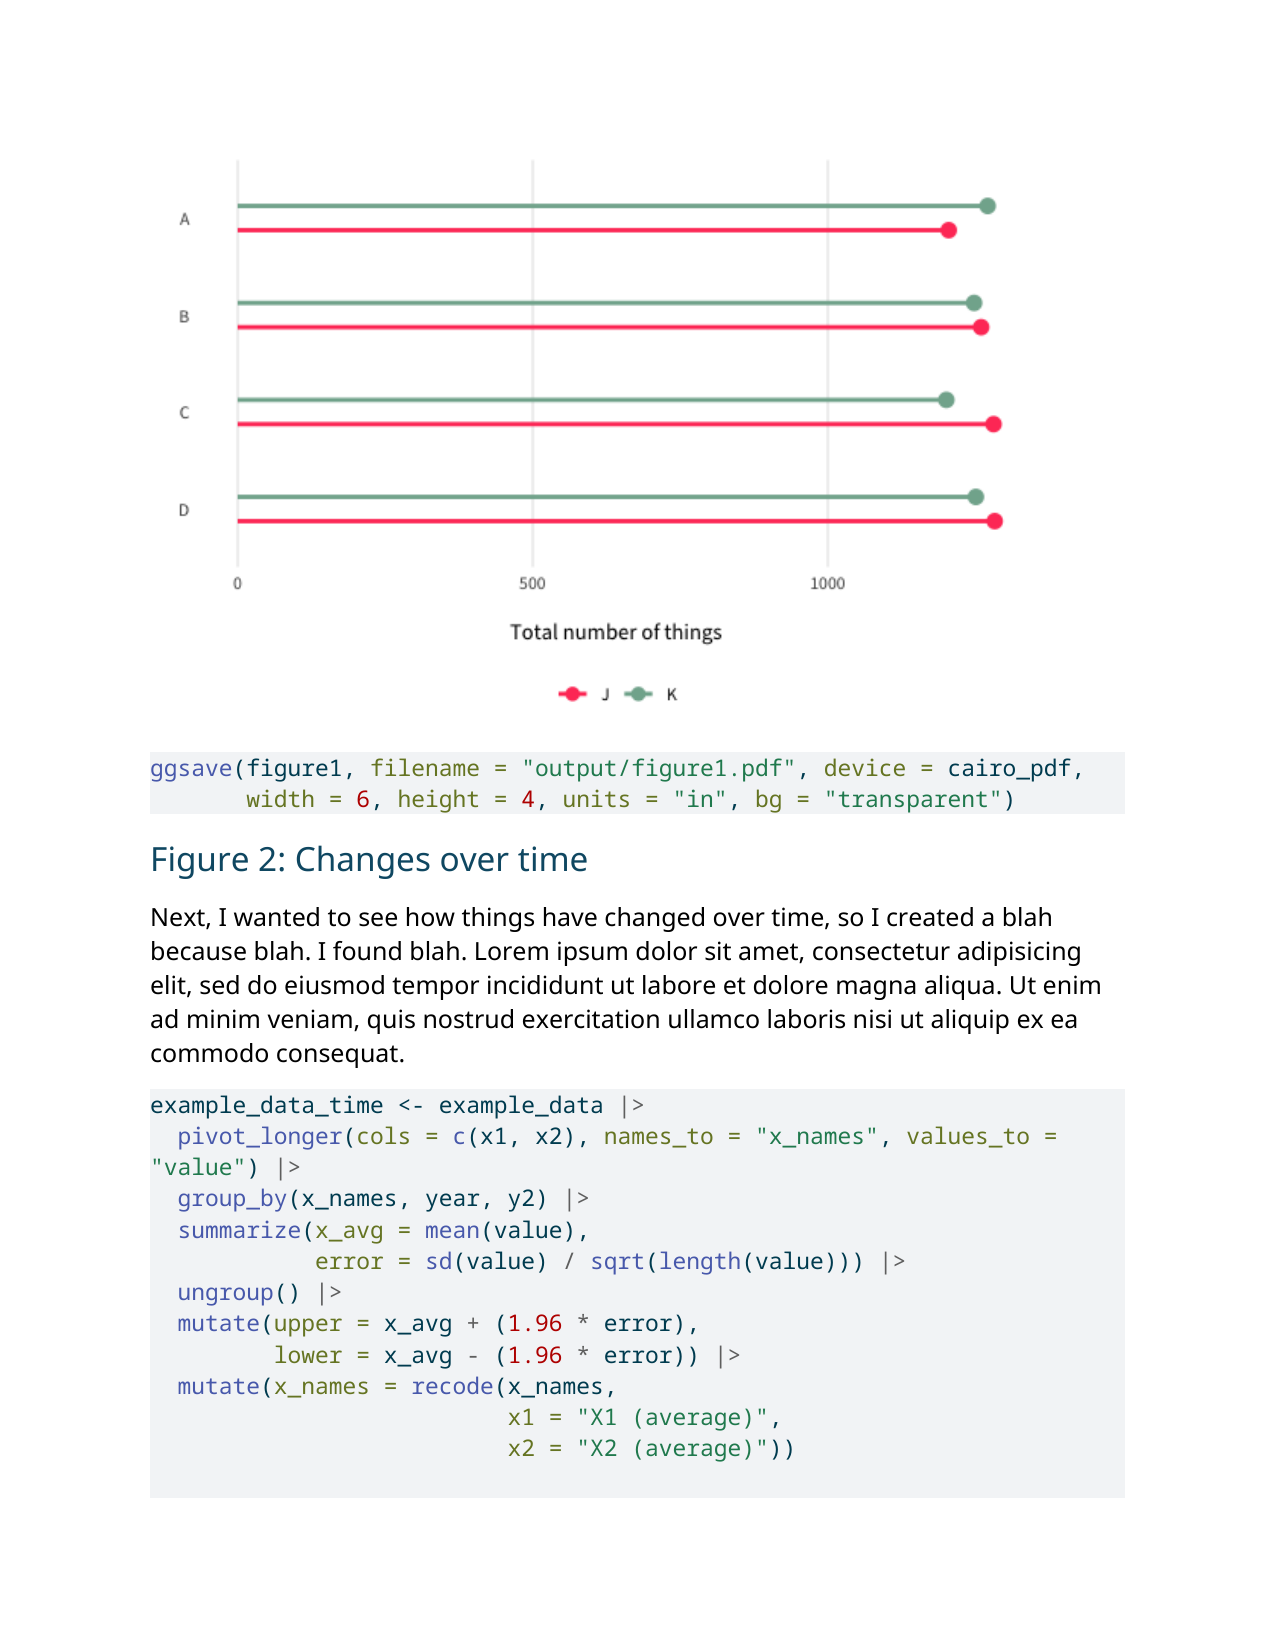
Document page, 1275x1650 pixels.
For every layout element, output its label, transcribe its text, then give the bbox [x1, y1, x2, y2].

text Next, I wanted to see how things have changed over time, so I created a blah because blah. I found blah. Lorem ipsum dolor sit amet, consectetur adipisicing elit, sed do eiusmod tempor incididunt ut labore et dolore magna aliqua. Ut enim ad minim veniam, quis nostrud exercitation ullamco laboris nisi ut aliquip ex ea commodo consequat. [150, 899, 1125, 1070]
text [150, 1089, 1125, 1498]
subtitle Figure 2: Changes over time [150, 835, 1125, 881]
picture [168, 150, 1044, 734]
